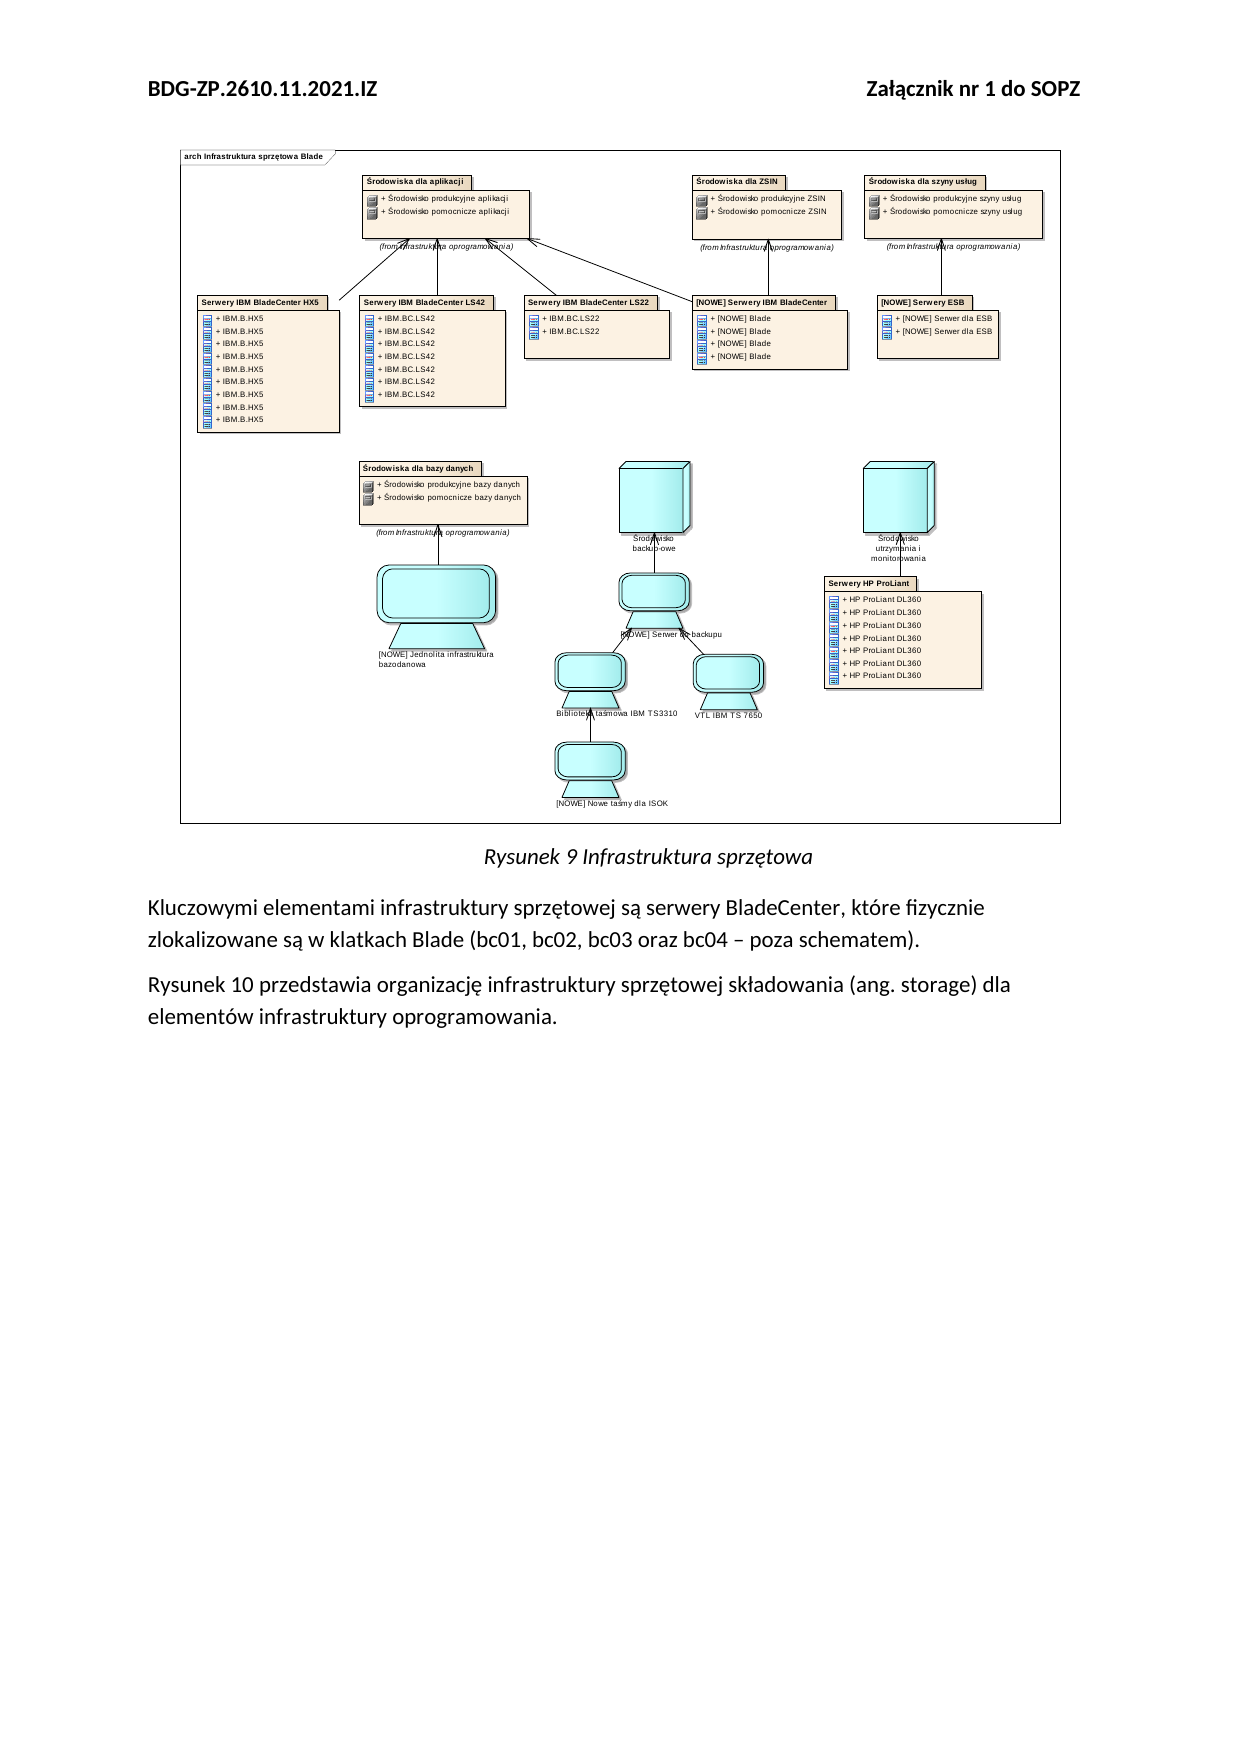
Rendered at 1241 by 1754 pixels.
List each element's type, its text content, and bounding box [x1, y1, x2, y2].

text Rysunek 10 przedstawia organizację infrastruktury sprzętowej składowania (ang. storage) dla elementów infrastruktury oprogramowania. [148, 970, 1093, 1031]
text Rysunek 9 Infrastruktura sprzętowa [207, 842, 1093, 871]
text Kluczowymi elementami infrastruktury sprzętowej są serwery BladeCenter, które fizycznie zlokalizowane są w klatkach Blade (bc01, bc02, bc03 oraz bc04 – poza schematem). [148, 893, 1093, 954]
